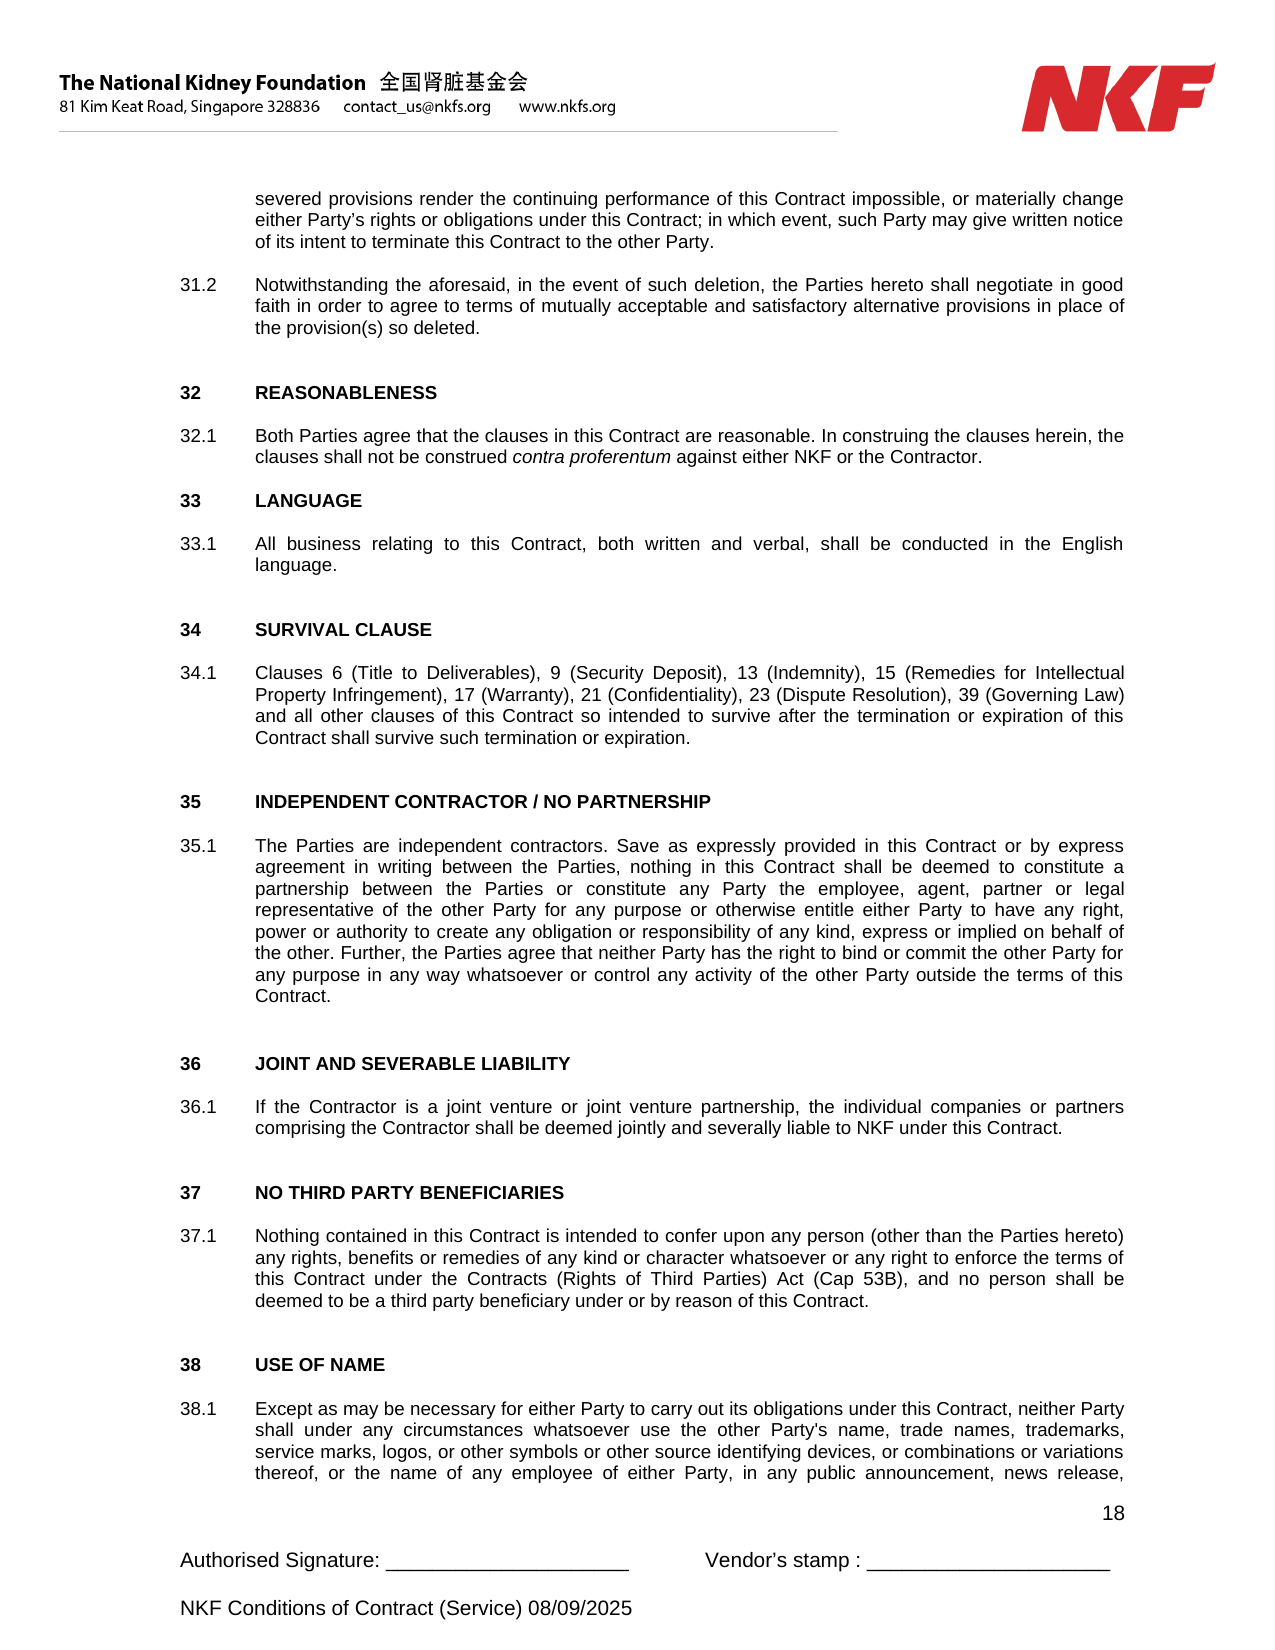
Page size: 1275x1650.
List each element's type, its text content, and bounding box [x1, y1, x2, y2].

list If the Contractor is a joint venture or joint venture partnership, the individual companies or partners comprising the Contractor shall be deemed jointly and severally liable to NKF under this Contract. [180, 1096, 1125, 1139]
subtitle LANGUAGE [180, 489, 1125, 511]
subtitle REASONABLENESS [180, 382, 1125, 403]
list Notwithstanding the aforesaid, in the event of such deletion, the Parties hereto shall negotiate in good faith in order to agree to terms of mutually acceptable and satisfactory alternative provisions in place of the provision(s) so deleted. [180, 274, 1125, 338]
list Nothing contained in this Contract is intended to confer upon any person (other than the Parties hereto) any rights, benefits or remedies of any kind or character whatsoever or any right to enforce the terms of this Contract under the Contracts (Rights of Third Parties) Act (Cap 53B), and no person shall be deemed to be a third party beneficiary under or by reason of this Contract. [180, 1225, 1125, 1311]
list Clauses 6 (Title to Deliverables), 9 (Security Deposit), 13 (Indemnity), 15 (Remedies for Intellectual Property Infringement), 17 (Warranty), 21 (Confidentiality), 23 (Dispute Resolution), 39 (Governing Law) and all other clauses of this Contract so intended to survive after the termination or expiration of this Contract shall survive such termination or expiration. [180, 662, 1125, 748]
subtitle SURVIVAL CLAUSE [180, 619, 1125, 640]
subtitle USE OF NAME [180, 1354, 1125, 1376]
subtitle NO THIRD PARTY BENEFICIARIES [180, 1182, 1125, 1203]
list The Parties are independent contractors. Save as expressly provided in this Contract or by express agreement in writing between the Parties, nothing in this Contract shall be deemed to constitute a partnership between the Parties or constitute any Party the employee, agent, partner or legal representative of the other Party for any purpose or otherwise entitle either Party to have any right, power or authority to create any obligation or responsibility of any kind, express or implied on behalf of the other. Further, the Parties agree that neither Party has the right to bind or commit the other Party for any purpose in any way whatsoever or control any activity of the other Party outside the terms of this Contract. [180, 834, 1125, 1007]
picture [0, 0, 1272, 165]
list All business relating to this Contract, both written and verbal, shall be conducted in the English language. [180, 532, 1125, 576]
subtitle INDEPENDENT CONTRACTOR / NO PARTNERSHIP [180, 791, 1125, 813]
list Both Parties agree that the clauses in this Contract are reasonable. In construing the clauses herein, the clauses shall not be construed contra proferentum against either NKF or the Contractor. [180, 425, 1125, 468]
subtitle JOINT AND SEVERABLE LIABILITY [180, 1052, 1125, 1074]
